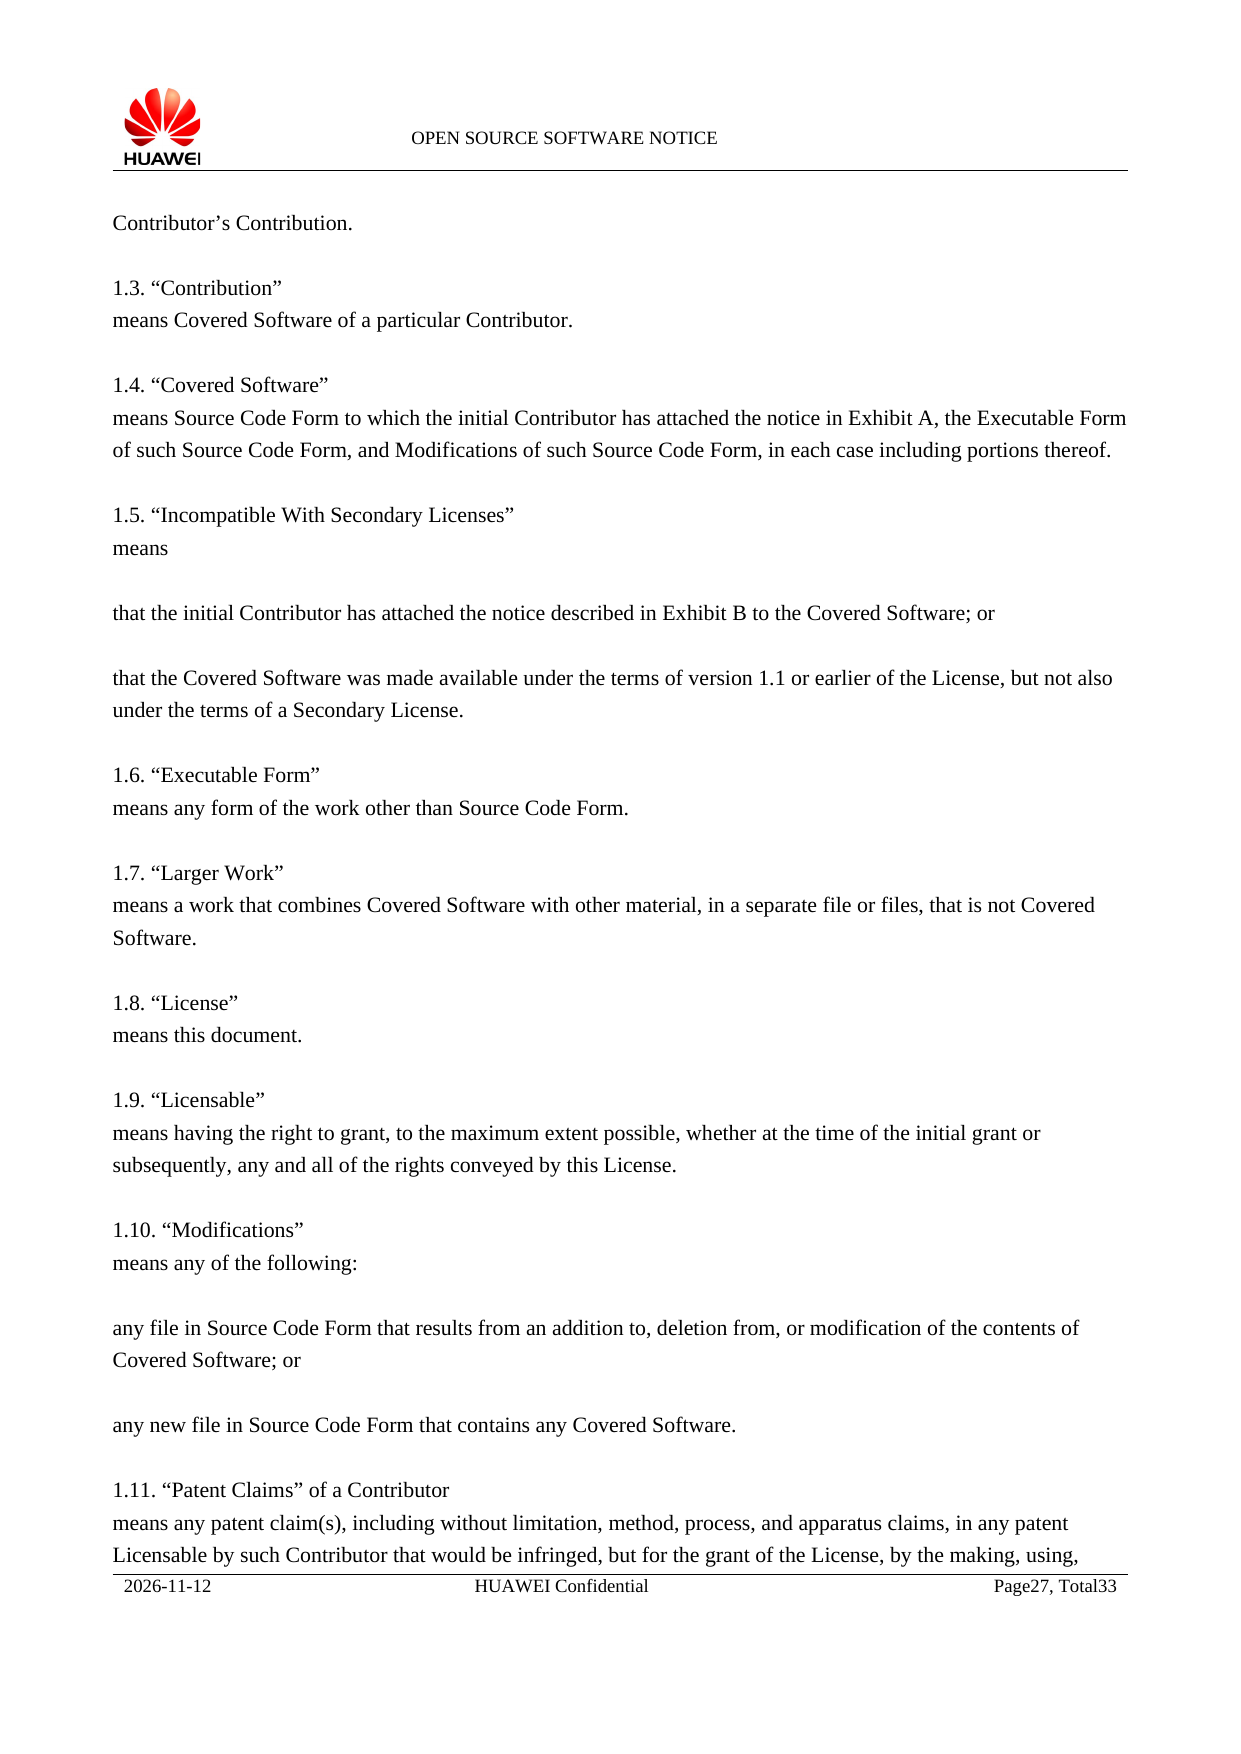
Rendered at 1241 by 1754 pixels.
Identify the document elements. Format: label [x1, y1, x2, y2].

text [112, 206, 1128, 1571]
picture [124, 88, 201, 165]
